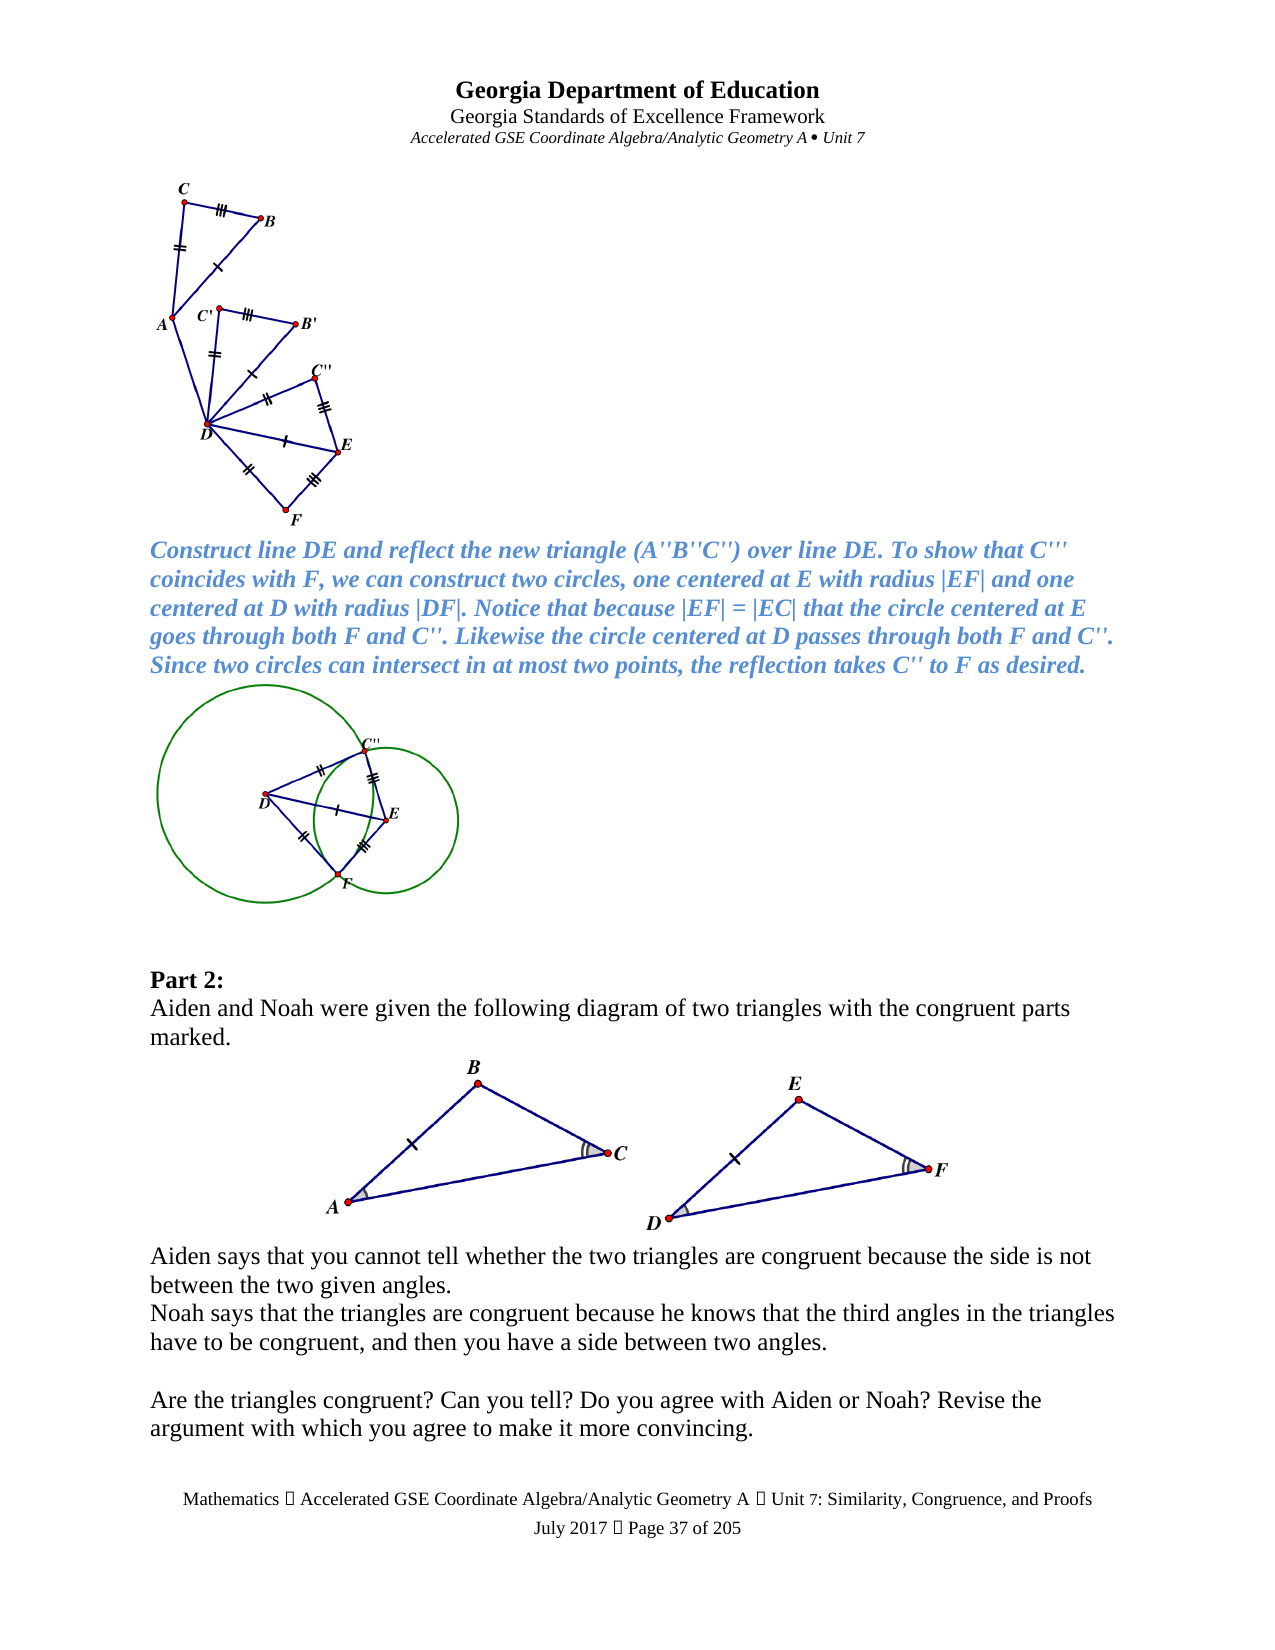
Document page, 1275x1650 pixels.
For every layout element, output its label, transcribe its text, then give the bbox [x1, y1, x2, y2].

text Are the triangles congruent? Can you tell? Do you agree with Aiden or Noah? Revise the argument with which you agree to make it more convincing. [150, 1385, 1125, 1442]
text Aiden says that you cannot tell whether the two triangles are congruent because the side is not between the two given angles. [150, 1241, 1125, 1298]
text Aiden and Noah were given the following diagram of two triangles with the congruent parts marked. [150, 993, 1125, 1051]
text Part 2: [150, 965, 1125, 993]
text Noah says that the triangles are congruent because he knows that the third angles in the triangles have to be congruent, and then you have a side between two angles. [150, 1298, 1125, 1356]
text Construct line DE and reflect the new triangle (A''B''C'') over line DE. To show that C''' coincides with F, we can construct two circles, one centered at E with radius |EF| and one centered at D with radius |DF|. Notice that because |EF| = |EC| that the circle centered at E goes through both F and C''. Likewise the circle centered at D passes through both F and C''. Since two circles can intersect in at most two points, the reflection takes C'' to F as desired. [150, 535, 1125, 679]
